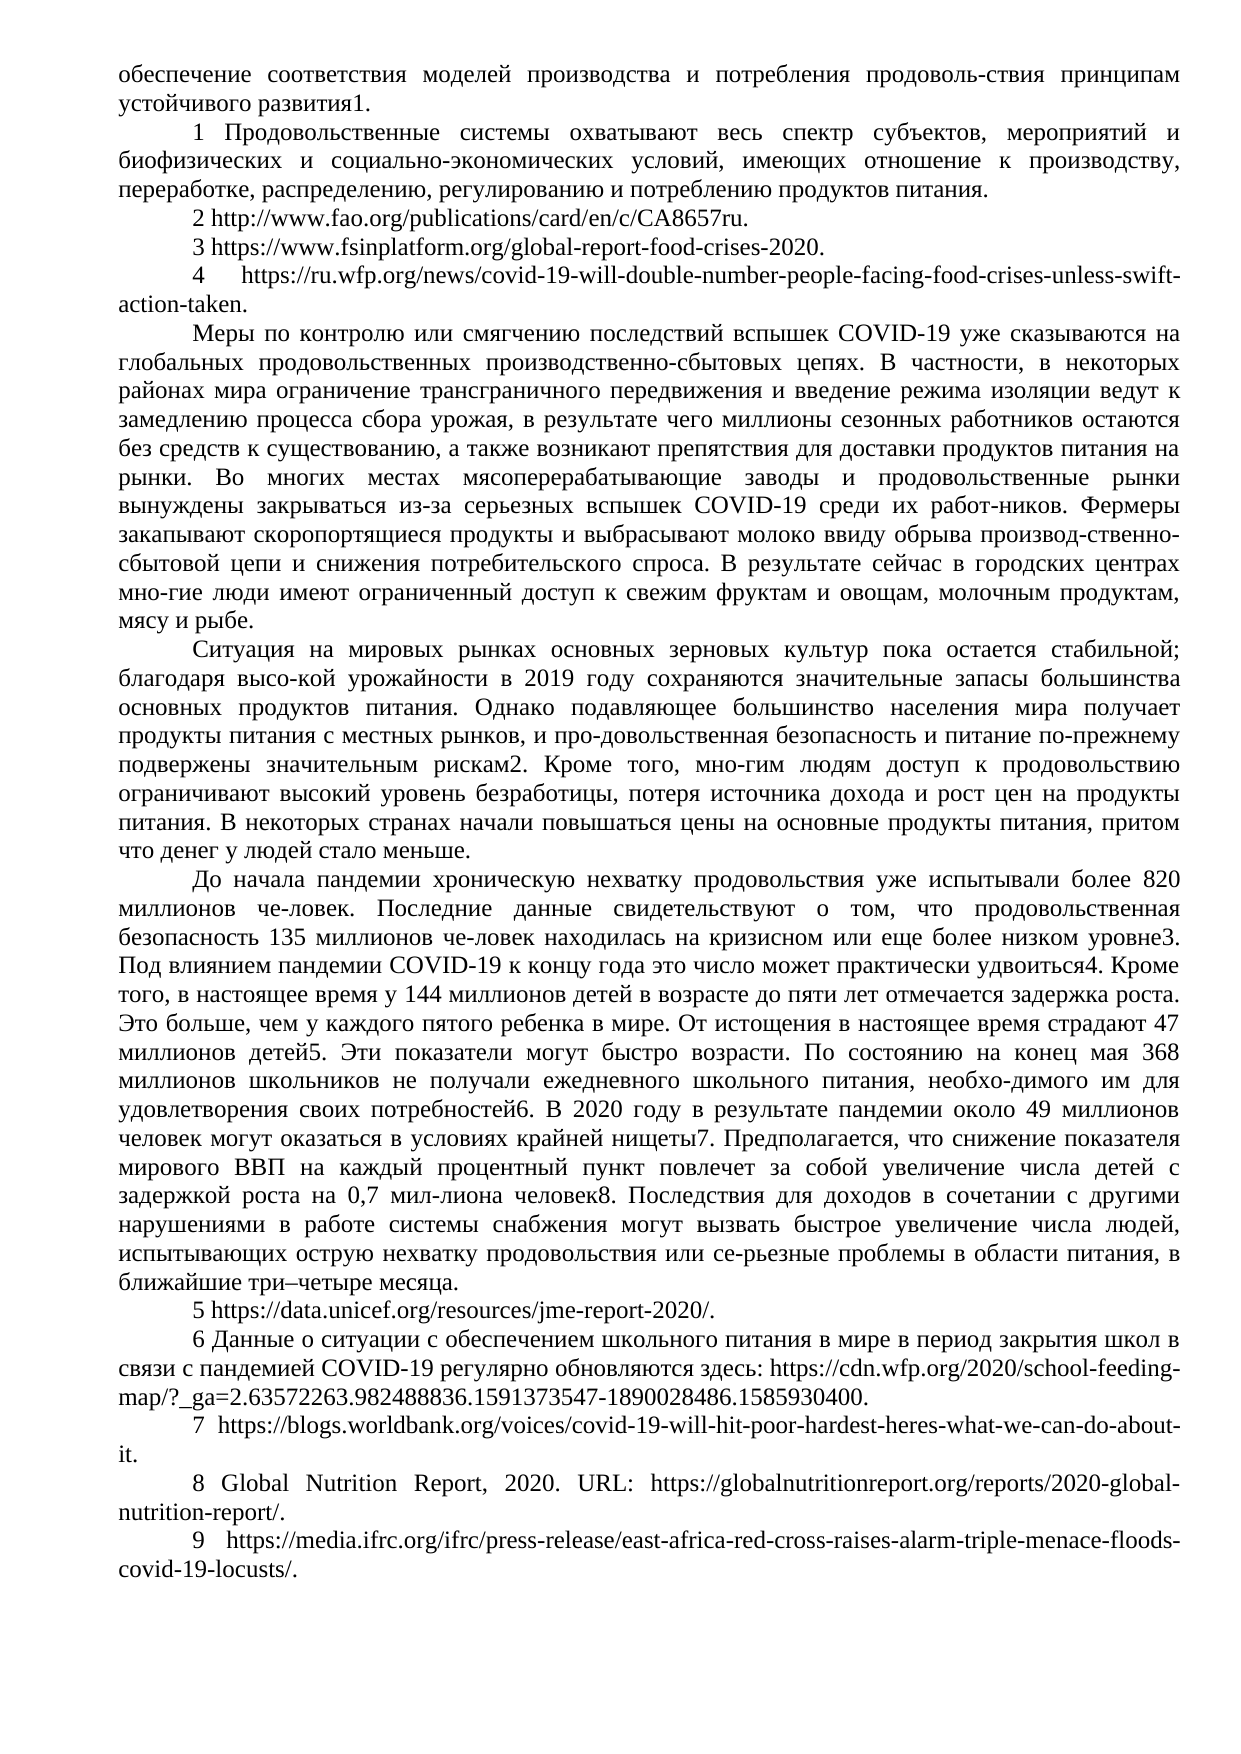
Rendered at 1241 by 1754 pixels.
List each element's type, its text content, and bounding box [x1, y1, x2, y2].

text 5 https://data.unicef.org/resources/jme-report-2020/. [118, 1295, 1181, 1324]
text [118, 59, 1181, 117]
text До начала пандемии хроническую нехватку продовольствия уже испытывали более 820 миллионов че-ловек. Последние данные свидетельствуют о том, что продовольственная безопасность 135 миллионов че-ловек находилась на кризисном или еще более низком уровне3. Под влиянием пандемии COVID-19 к концу года это число может практически удвоиться4. Кроме того, в настоящее время у 144 миллионов детей в возрасте до пяти лет отмечается задержка роста. Это больше, чем у каждого пятого ребенка в мире. От истощения в настоящее время страдают 47 миллионов детей5. Эти показатели могут быстро возрасти. По состоянию на конец мая 368 миллионов школьников не получали ежедневного школьного питания, необхо-димого им для удовлетворения своих потребностей6. В 2020 году в результате пандемии около 49 миллионов человек могут оказаться в условиях крайней нищеты7. Предполагается, что снижение показателя мирового ВВП на каждый процентный пункт повлечет за собой увеличение числа детей с задержкой роста на 0,7 мил-лиона человек8. Последствия для доходов в сочетании с другими нарушениями в работе системы снабжения могут вызвать быстрое увеличение числа людей, испытывающих острую нехватку продовольствия или се-рьезные проблемы в области питания, в ближайшие три–четыре месяца. [118, 864, 1181, 1295]
text 9 https://media.ifrc.org/ifrc/press-release/east-africa-red-cross-raises-alarm-triple-menace-floods-covid-19-locusts/. [118, 1525, 1181, 1583]
text Ситуация на мировых рынках основных зерновых культур пока остается стабильной; благодаря высо-кой урожайности в 2019 году сохраняются значительные запасы большинства основных продуктов питания. Однако подавляющее большинство населения мира получает продукты питания с местных рынков, и про-довольственная безопасность и питание по-прежнему подвержены значительным рискам2. Кроме того, мно-гим людям доступ к продовольствию ограничивают высокий уровень безработицы, потеря источника дохода и рост цен на продукты питания. В некоторых странах начали повышаться цены на основные продукты питания, притом что денег у людей стало меньше. [118, 634, 1181, 864]
text 7 https://blogs.worldbank.org/voices/covid-19-will-hit-poor-hardest-heres-what-we-can-do-about-it. [118, 1410, 1181, 1468]
text 6 Данные о ситуации с обеспечением школьного питания в мире в период закрытия школ в связи с пандемией COVID-19 регулярно обновляются здесь: https://cdn.wfp.org/2020/school-feeding-map/?_ga=2.63572263.982488836.1591373547-1890028486.1585930400. [118, 1324, 1181, 1410]
text 8 Global Nutrition Report, 2020. URL: https://globalnutritionreport.org/reports/2020-global-nutrition-report/. [118, 1468, 1181, 1525]
text 3 https://www.fsinplatform.org/global-report-food-crises-2020. [118, 232, 1181, 260]
text Меры по контролю или смягчению последствий вспышек COVID-19 уже сказываются на глобальных продовольственных производственно-сбытовых цепях. В частности, в некоторых районах мира ограничение трансграничного передвижения и введение режима изоляции ведут к замедлению процесса сбора урожая, в результате чего миллионы сезонных работников остаются без средств к существованию, а также возникают препятствия для доставки продуктов питания на рынки. Во многих местах мясоперерабатывающие заводы и продовольственные рынки вынуждены закрываться из-за серьезных вспышек COVID-19 среди их работ-ников. Фермеры закапывают скоропортящиеся продукты и выбрасывают молоко ввиду обрыва производ-ственно-сбытовой цепи и снижения потребительского спроса. В результате сейчас в городских центрах мно-гие люди имеют ограниченный доступ к свежим фруктам и овощам, молочным продуктам, мясу и рыбе. [118, 318, 1181, 634]
text 2 http://www.fao.org/publications/card/en/c/CA8657ru. [118, 203, 1181, 232]
text 4 https://ru.wfp.org/news/covid-19-will-double-number-people-facing-food-crises-unless-swift-action-taken. [118, 260, 1181, 318]
text 1 Продовольственные системы охватывают весь спектр субъектов, мероприятий и биофизических и социально-экономических условий, имеющих отношение к производству, переработке, распределению, регулированию и потреблению продуктов питания. [118, 117, 1181, 203]
